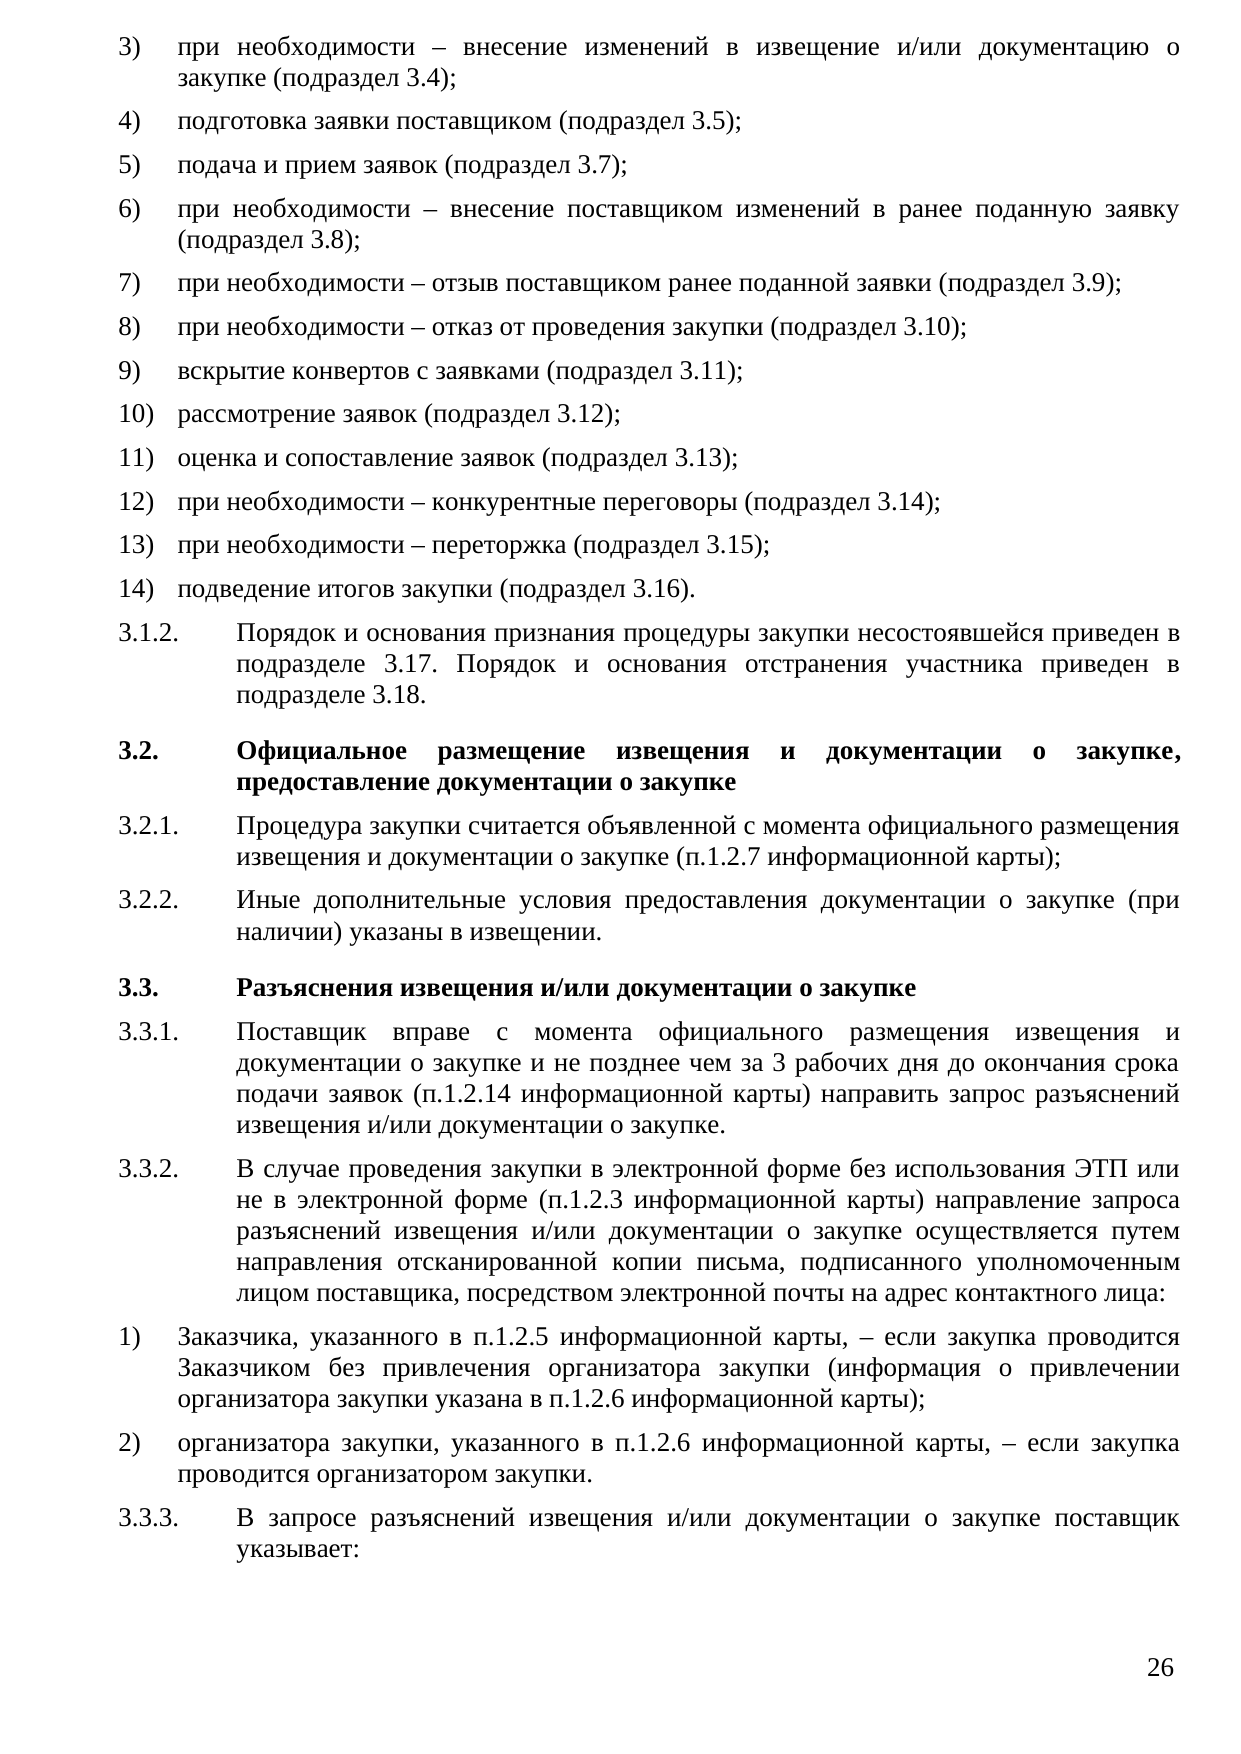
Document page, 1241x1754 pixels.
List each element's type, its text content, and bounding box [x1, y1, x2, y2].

text при необходимости – переторжка (подраздел 3.15); [118, 528, 1181, 559]
text подача и прием заявок (подраздел 3.7); [118, 148, 1181, 179]
text при необходимости – отказ от проведения закупки (подраздел 3.10); [118, 310, 1181, 341]
text рассмотрение заявок (подраздел 3.12); [118, 397, 1181, 428]
text при необходимости – внесение изменений в извещение и/или документацию о закупке (подраздел 3.4); [118, 29, 1181, 92]
text при необходимости – конкурентные переговоры (подраздел 3.14); [118, 485, 1181, 516]
text Разъяснения извещения и/или документации о закупке [118, 971, 1181, 1002]
text подведение итогов закупки (подраздел 3.16). [118, 572, 1181, 603]
text при необходимости – отзыв поставщиком ранее поданной заявки (подраздел 3.9); [118, 266, 1181, 298]
text Процедура закупки считается объявленной с момента официального размещения извещения и документации о закупке (п.1.2.7 информационной карты); [118, 809, 1181, 871]
text оценка и сопоставление заявок (подраздел 3.13); [118, 441, 1181, 472]
text Поставщик вправе с момента официального размещения извещения и документации о закупке и не позднее чем за 3 рабочих дня до окончания срока подачи заявок (п.1.2.14 информационной карты) направить запрос разъяснений извещения и/или документации о закупке. [118, 1014, 1181, 1139]
text В запросе разъяснений извещения и/или документации о закупке поставщик указывает: [118, 1501, 1181, 1563]
text Иные дополнительные условия предоставления документации о закупке (при наличии) указаны в извещении. [118, 884, 1181, 946]
text вскрытие конвертов с заявками (подраздел 3.11); [118, 354, 1181, 385]
text организатора закупки, указанного в п.1.2.6 информационной карты, – если закупка проводится организатором закупки. [118, 1426, 1181, 1488]
text при необходимости – внесение поставщиком изменений в ранее поданную заявку (подраздел 3.8); [118, 192, 1181, 254]
text Заказчика, указанного в п.1.2.5 информационной карты, – если закупка проводится Заказчиком без привлечения организатора закупки (информация о привлечении организатора закупки указана в п.1.2.6 информационной карты); [118, 1320, 1181, 1413]
text Порядок и основания признания процедуры закупки несостоявшейся приведен в подразделе 3.17. Порядок и основания отстранения участника приведен в подразделе 3.18. [118, 616, 1181, 709]
text В случае проведения закупки в электронной форме без использования ЭТП или не в электронной форме (п.1.2.3 информационной карты) направление запроса разъяснений извещения и/или документации о закупке осуществляется путем направления отсканированной копии письма, подписанного уполномоченным лицом поставщика, посредством электронной почты на адрес контактного лица: [118, 1152, 1181, 1307]
text подготовка заявки поставщиком (подраздел 3.5); [118, 104, 1181, 136]
text Официальное размещение извещения и документации о закупке, предоставление документации о закупке [118, 734, 1181, 796]
